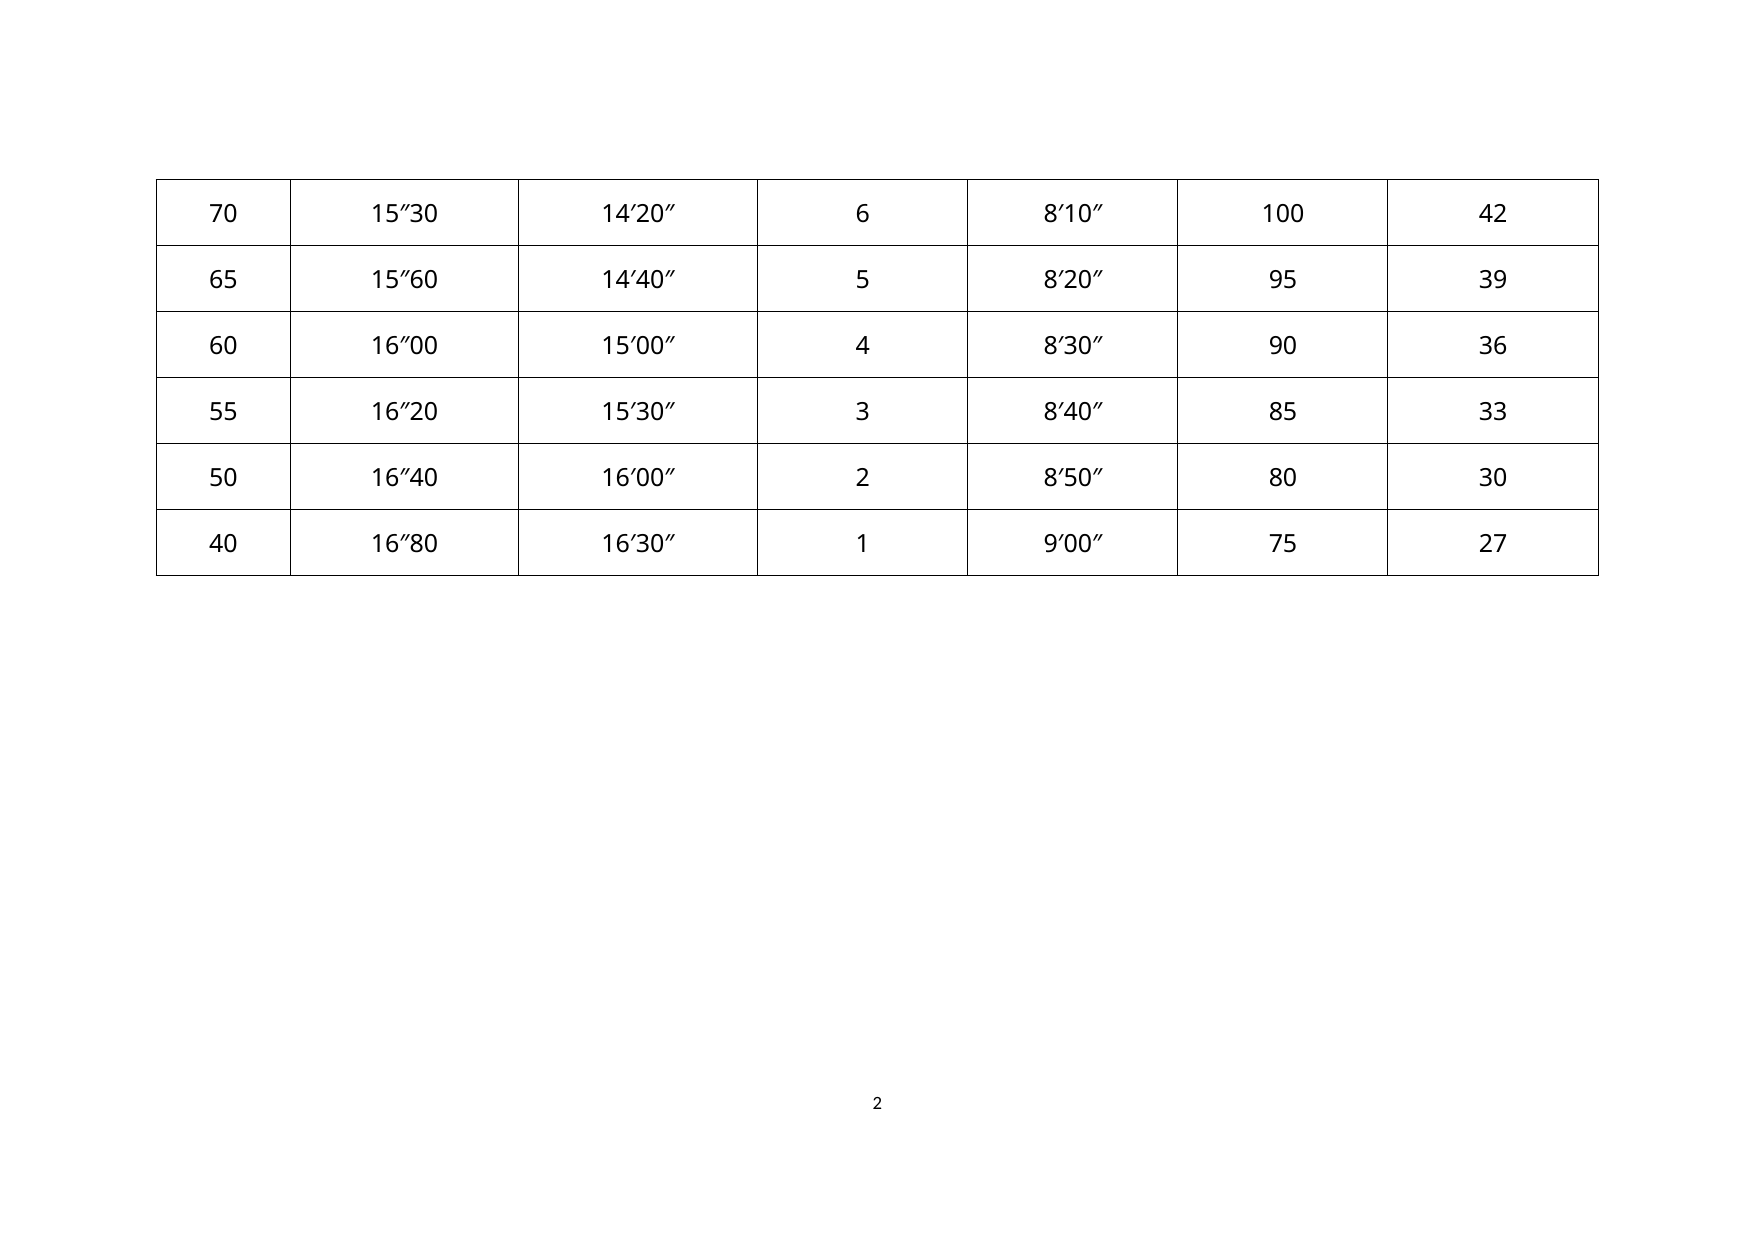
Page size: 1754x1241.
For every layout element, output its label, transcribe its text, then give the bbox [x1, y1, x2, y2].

table_cell 16″80 [291, 510, 518, 575]
table_cell 8′30″ [968, 312, 1177, 377]
table_cell 8′10″ [968, 180, 1177, 245]
table_cell 9′00″ [968, 510, 1177, 575]
table_cell 80 [1178, 444, 1387, 509]
table_cell 15′00″ [519, 312, 757, 377]
table_cell 15″60 [291, 246, 518, 311]
table_cell 42 [1388, 180, 1598, 245]
table_cell 39 [1388, 246, 1598, 311]
table_cell 8′40″ [968, 378, 1177, 443]
table_cell 60 [157, 312, 290, 377]
table_cell 15″30 [291, 180, 518, 245]
table_cell 95 [1178, 246, 1387, 311]
table_cell 5 [758, 246, 967, 311]
table_cell 85 [1178, 378, 1387, 443]
table_cell 40 [157, 510, 290, 575]
table_cell 55 [157, 378, 290, 443]
table_cell 8′50″ [968, 444, 1177, 509]
table_cell 90 [1178, 312, 1387, 377]
table_cell 1 [758, 510, 967, 575]
table_cell 16′00″ [519, 444, 757, 509]
table_cell 14′40″ [519, 246, 757, 311]
table_cell 30 [1388, 444, 1598, 509]
table_cell 50 [157, 444, 290, 509]
table_cell 65 [157, 246, 290, 311]
table_cell 27 [1388, 510, 1598, 575]
table_cell 16″40 [291, 444, 518, 509]
table_cell 16′30″ [519, 510, 757, 575]
table_cell 4 [758, 312, 967, 377]
table_cell 70 [157, 180, 290, 245]
table_cell 6 [758, 180, 967, 245]
table_cell 14′20″ [519, 180, 757, 245]
table_cell 16″20 [291, 378, 518, 443]
table_cell 75 [1178, 510, 1387, 575]
table_cell 36 [1388, 312, 1598, 377]
table_cell 100 [1178, 180, 1387, 245]
table_cell 15′30″ [519, 378, 757, 443]
table_cell 16″00 [291, 312, 518, 377]
table_cell 33 [1388, 378, 1598, 443]
table_cell 3 [758, 378, 967, 443]
table_cell 2 [758, 444, 967, 509]
table_cell 8′20″ [968, 246, 1177, 311]
